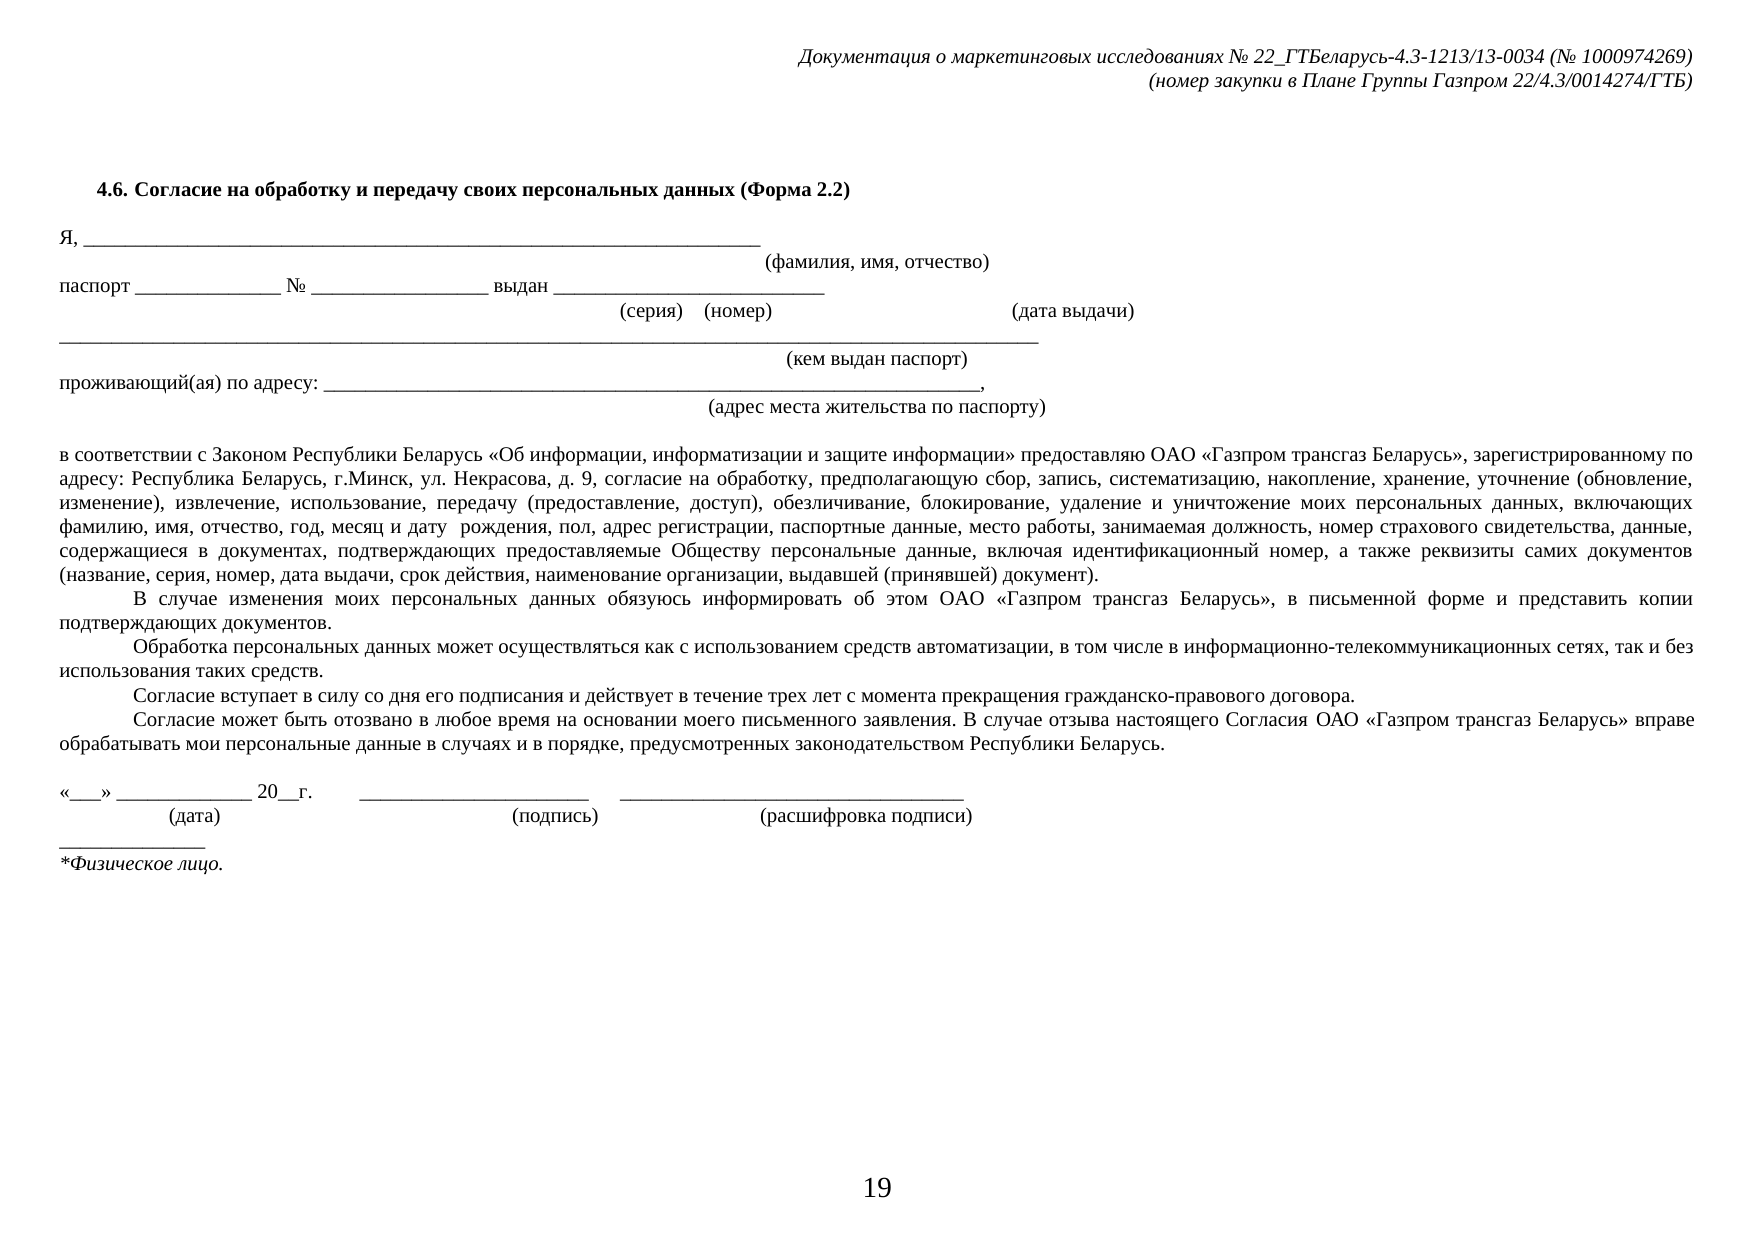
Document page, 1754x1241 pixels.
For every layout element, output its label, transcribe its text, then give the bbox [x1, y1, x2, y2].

text (адрес места жительства по паспорту) [59, 394, 1695, 418]
list Согласие на обработку и передачу своих персональных данных (Форма 2.2) [97, 177, 1695, 201]
text (фамилия, имя, отчество) [59, 249, 1695, 273]
text (кем выдан паспорт) [59, 346, 1695, 370]
text (дата) (подпись) (расшифровка подписи) [59, 803, 1695, 827]
text проживающий(ая) по адресу: _______________________________________________________________, [59, 370, 1695, 394]
text Согласие может быть отозвано в любое время на основании моего письменного заявления. В случае отзыва настоящего Согласия ОАО «Газпром трансгаз Беларусь» вправе обрабатывать мои персональные данные в случаях и в порядке, предусмотренных законодательством Республики Беларусь. [59, 707, 1695, 755]
text Я, _________________________________________________________________ [59, 225, 1695, 249]
text ______________________________________________________________________________________________ [59, 322, 1695, 346]
text *Физическое лицо. [59, 851, 1695, 875]
text В случае изменения моих персональных данных обязуюсь информировать об этом ОАО «Газпром трансгаз Беларусь», в письменной форме и представить копии подтверждающих документов. [59, 586, 1695, 634]
text в соответствии с Законом Республики Беларусь «Об информации, информатизации и защите информации» предоставляю ОАО «Газпром трансгаз Беларусь», зарегистрированному по адресу: Республика Беларусь, г.Минск, ул. Некрасова, д. 9, согласие на обработку, предполагающую сбор, запись, систематизацию, накопление, хранение, уточнение (обновление, изменение), извлечение, использование, передачу (предоставление, доступ), обезличивание, блокирование, удаление и уничтожение моих персональных данных, включающих фамилию, имя, отчество, год, месяц и дату рождения, пол, адрес регистрации, паспортные данные, место работы, занимаемая должность, номер страхового свидетельства, данные, содержащиеся в документах, подтверждающих предоставляемые Обществу персональные данные, включая идентификационный номер, а также реквизиты самих документов (название, серия, номер, дата выдачи, срок действия, наименование организации, выдавшей (принявшей) документ). [59, 442, 1695, 586]
text паспорт ______________ № _________________ выдан __________________________ [59, 273, 1695, 297]
text ______________ [59, 827, 1695, 851]
text «___» _____________ 20__г. ______________________ _________________________________ [59, 779, 1695, 803]
text Обработка персональных данных может осуществляться как с использованием средств автоматизации, в том числе в информационно-телекоммуникационных сетях, так и без использования таких средств. [59, 634, 1695, 682]
text Согласие вступает в силу со дня его подписания и действует в течение трех лет с момента прекращения гражданско-правового договора. [59, 682, 1695, 707]
text (серия) (номер) (дата выдачи) [59, 297, 1695, 322]
